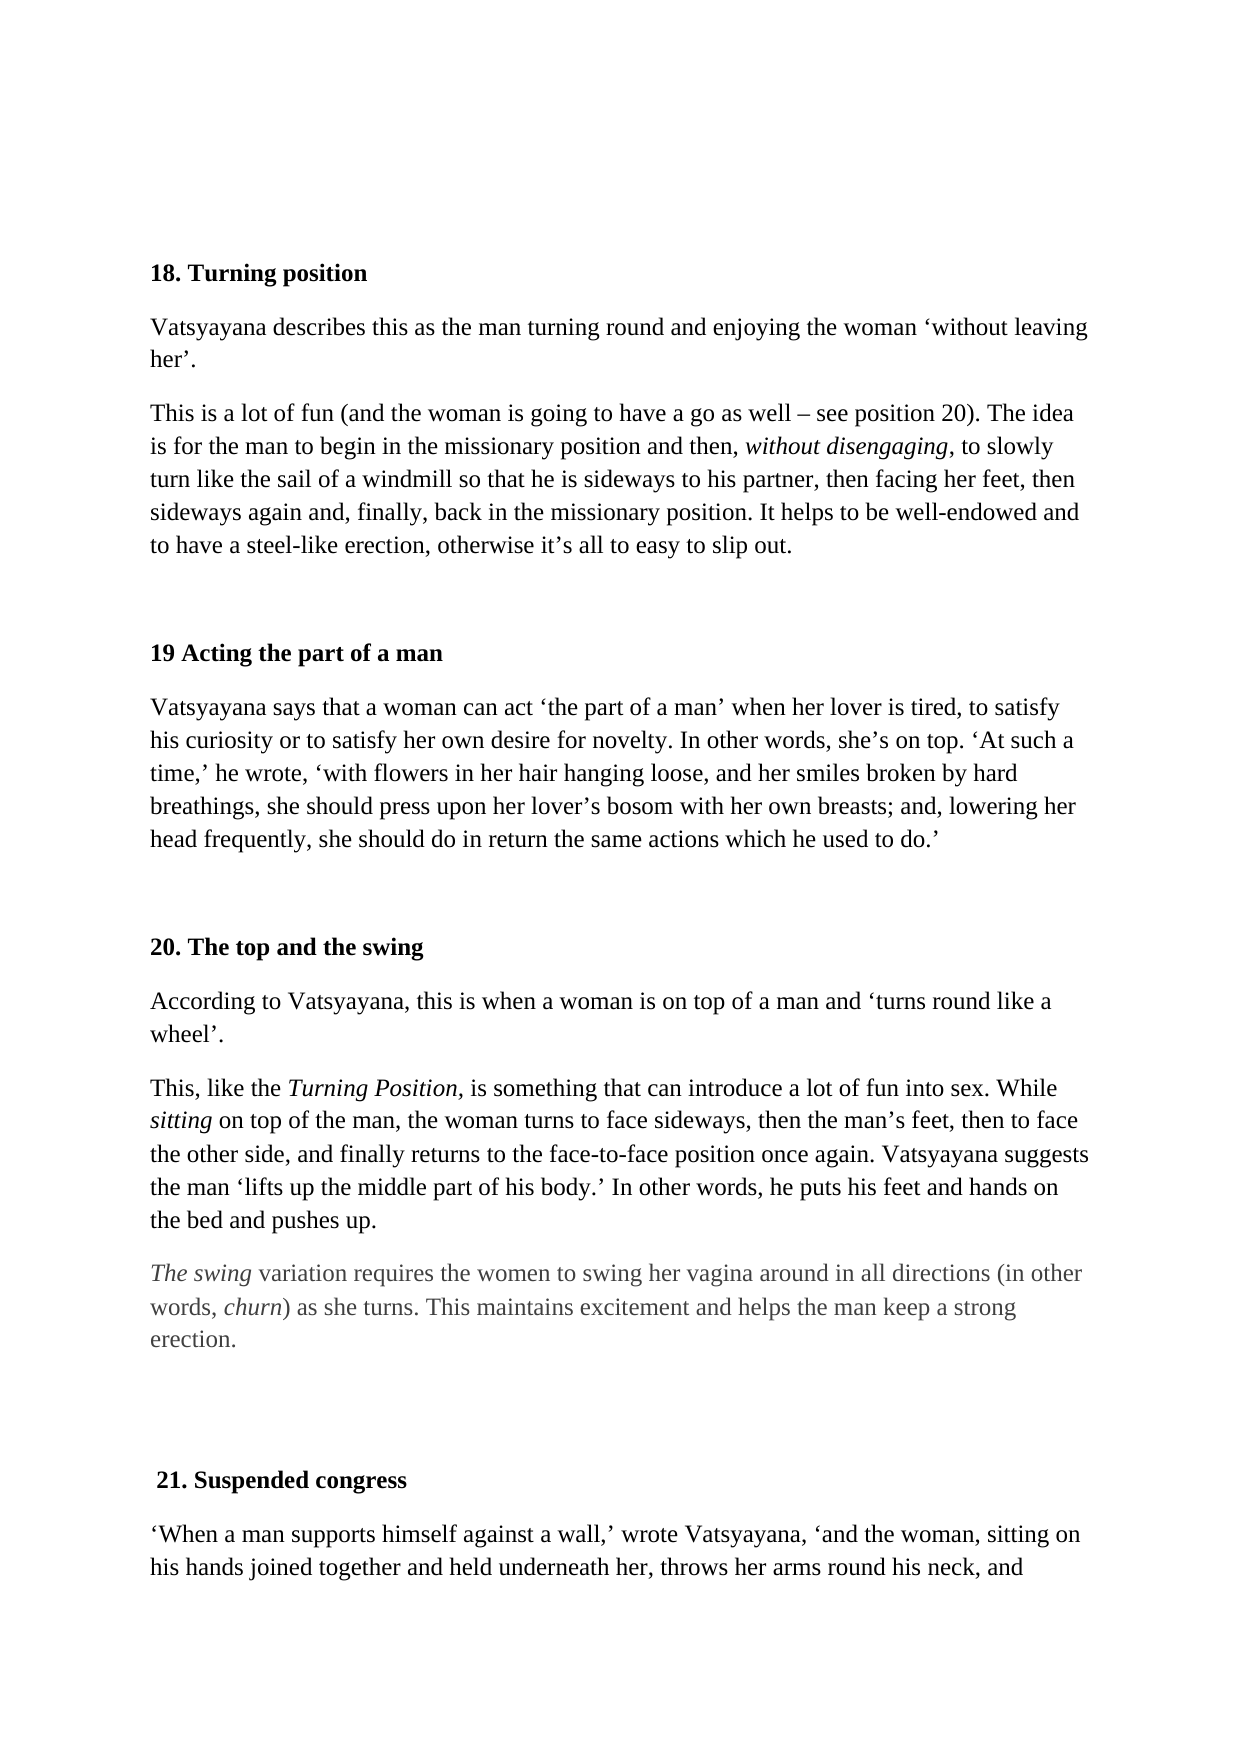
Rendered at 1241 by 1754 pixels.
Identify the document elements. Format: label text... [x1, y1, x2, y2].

text 19 Acting the part of a man [150, 638, 1090, 667]
text 21. Suspended congress [150, 1465, 1090, 1494]
text Vatsyayana describes this as the man turning round and enjoying the woman ‘without leaving her’. [150, 312, 1090, 373]
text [150, 1519, 1090, 1581]
text According to Vatsyayana, this is when a woman is on top of a man and ‘turns round like a wheel’. [150, 986, 1090, 1047]
text Vatsyayana says that a woman can act ‘the part of a man’ when her lover is tired, to satisfy his curiosity or to satisfy her own desire for novelty. In other words, she’s on top. ‘At such a time,’ he wrote, ‘with flowers in her hair hanging loose, and her smiles broken by hard breathings, she should press upon her lover’s bosom with her own breasts; and, lowering her head frequently, she should do in return the same actions which he used to do.’ [150, 692, 1090, 853]
text 18. Turning position [150, 258, 1090, 286]
text 20. The top and the swing [150, 932, 1090, 961]
subtitle The swing variation requires the women to swing her vagina around in all directions (in other words, churn) as she turns. This maintains excitement and helps the man keep a strong erection. [150, 1258, 1090, 1353]
text This, like the Turning Position, is something that can introduce a lot of fun into sex. While sitting on top of the man, the woman turns to face sideways, then the man’s feet, then to face the other side, and finally returns to the face-to-face position once again. Vatsyayana suggests the man ‘lifts up the middle part of his body.’ In other words, he puts his feet and hands on the bed and pushes up. [150, 1073, 1090, 1233]
text This is a lot of fun (and the woman is going to have a go as well – see position 20). The idea is for the man to begin in the missionary position and then, without disengaging, to slowly turn like the sail of a windmill so that he is sideways to his partner, then facing her feet, then sideways again and, finally, back in the missionary position. It helps to be well-endowed and to have a steel-like erection, otherwise it’s all to easy to slip out. [150, 398, 1090, 559]
